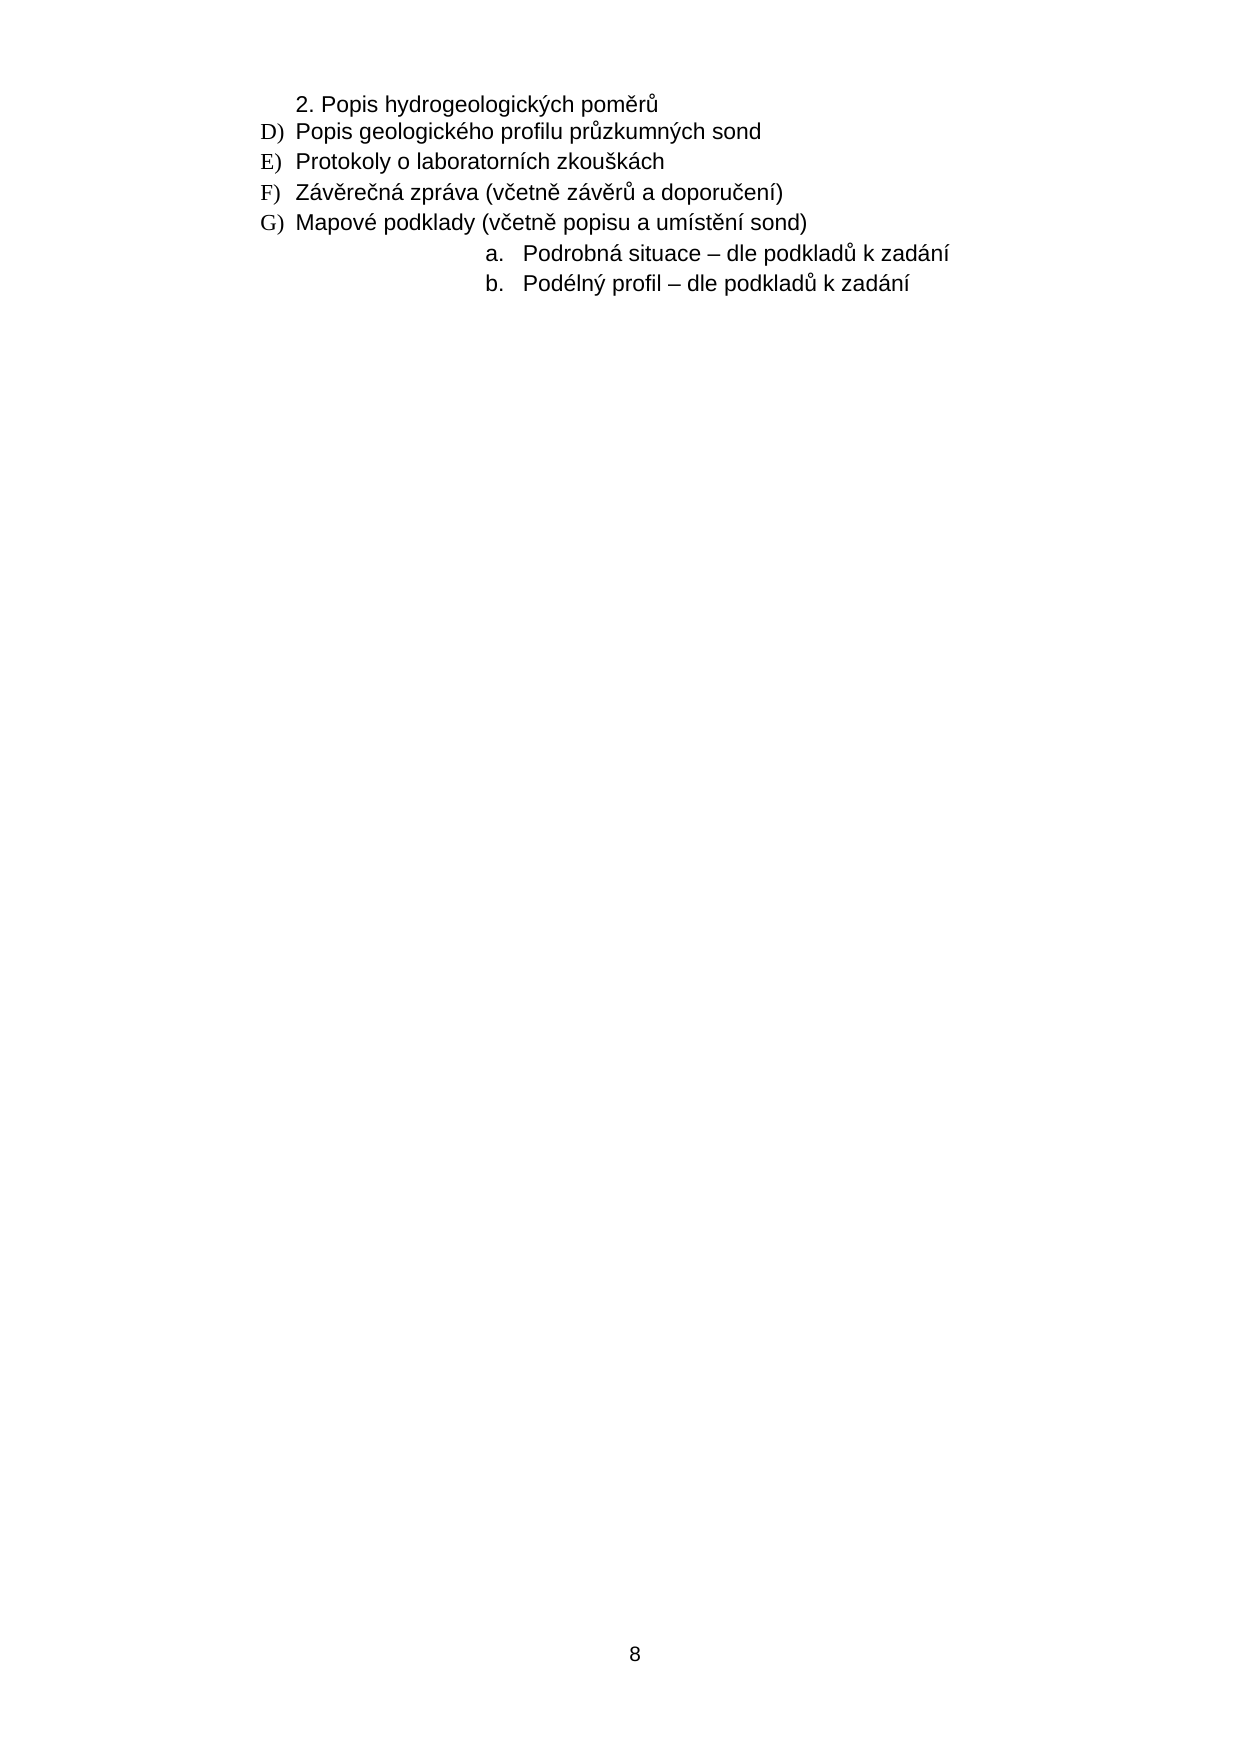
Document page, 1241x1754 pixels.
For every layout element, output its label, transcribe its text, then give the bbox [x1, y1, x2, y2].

list Podrobná situace – dle podkladů k zadání [485, 239, 1122, 266]
text 2. Popis hydrogeologických poměrů [295, 89, 1122, 118]
list Podélný profil – dle podkladů k zadání [485, 270, 1122, 296]
list Mapové podklady (včetně popisu a umístění sond) [260, 209, 1122, 236]
list Popis geologického profilu průzkumných sond [260, 118, 1122, 144]
list Protokoly o laboratorních zkouškách [260, 148, 1122, 175]
list Závěrečná zpráva (včetně závěrů a doporučení) [260, 179, 1122, 205]
